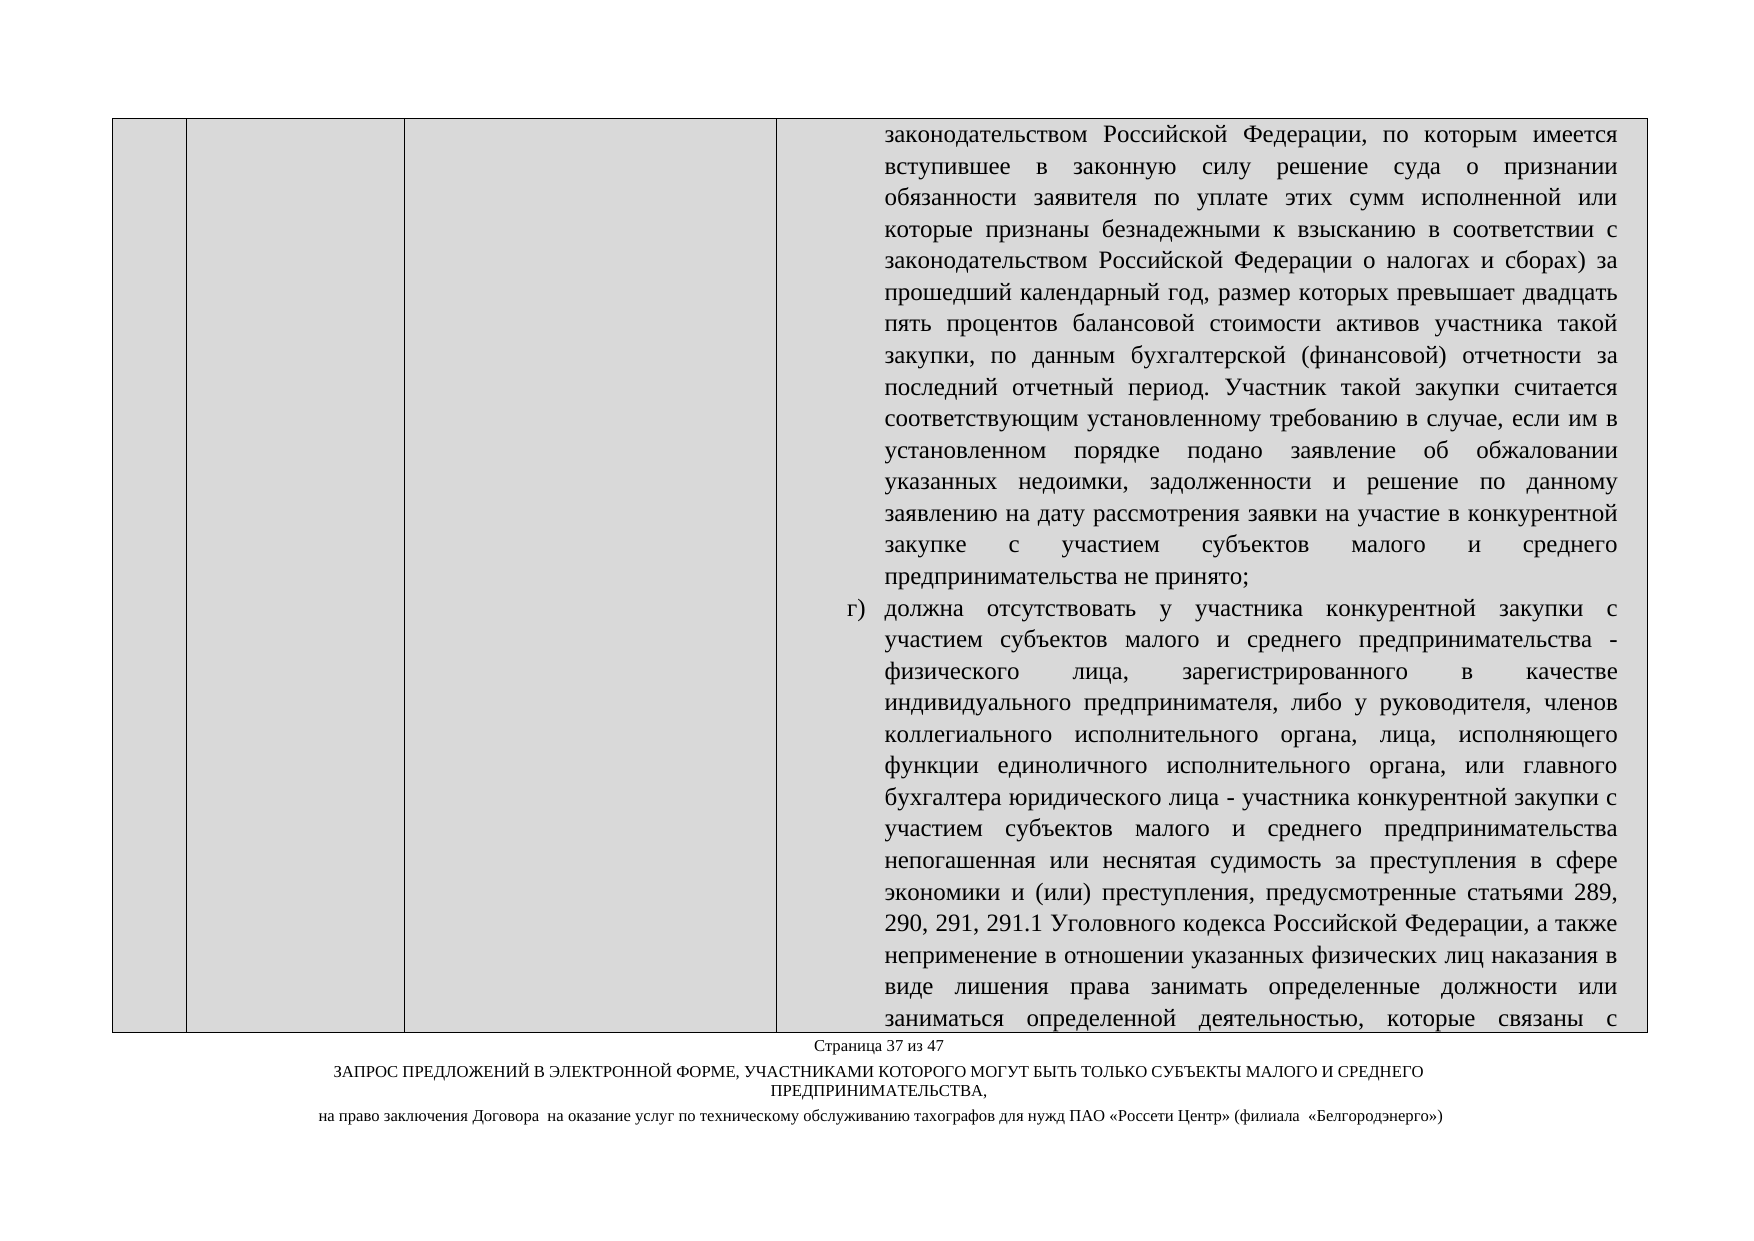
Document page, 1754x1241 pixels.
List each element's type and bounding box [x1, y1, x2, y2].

table_cell [187, 119, 404, 1032]
table_cell [777, 119, 1647, 1032]
table_cell [113, 119, 186, 1032]
table_cell [405, 119, 776, 1032]
